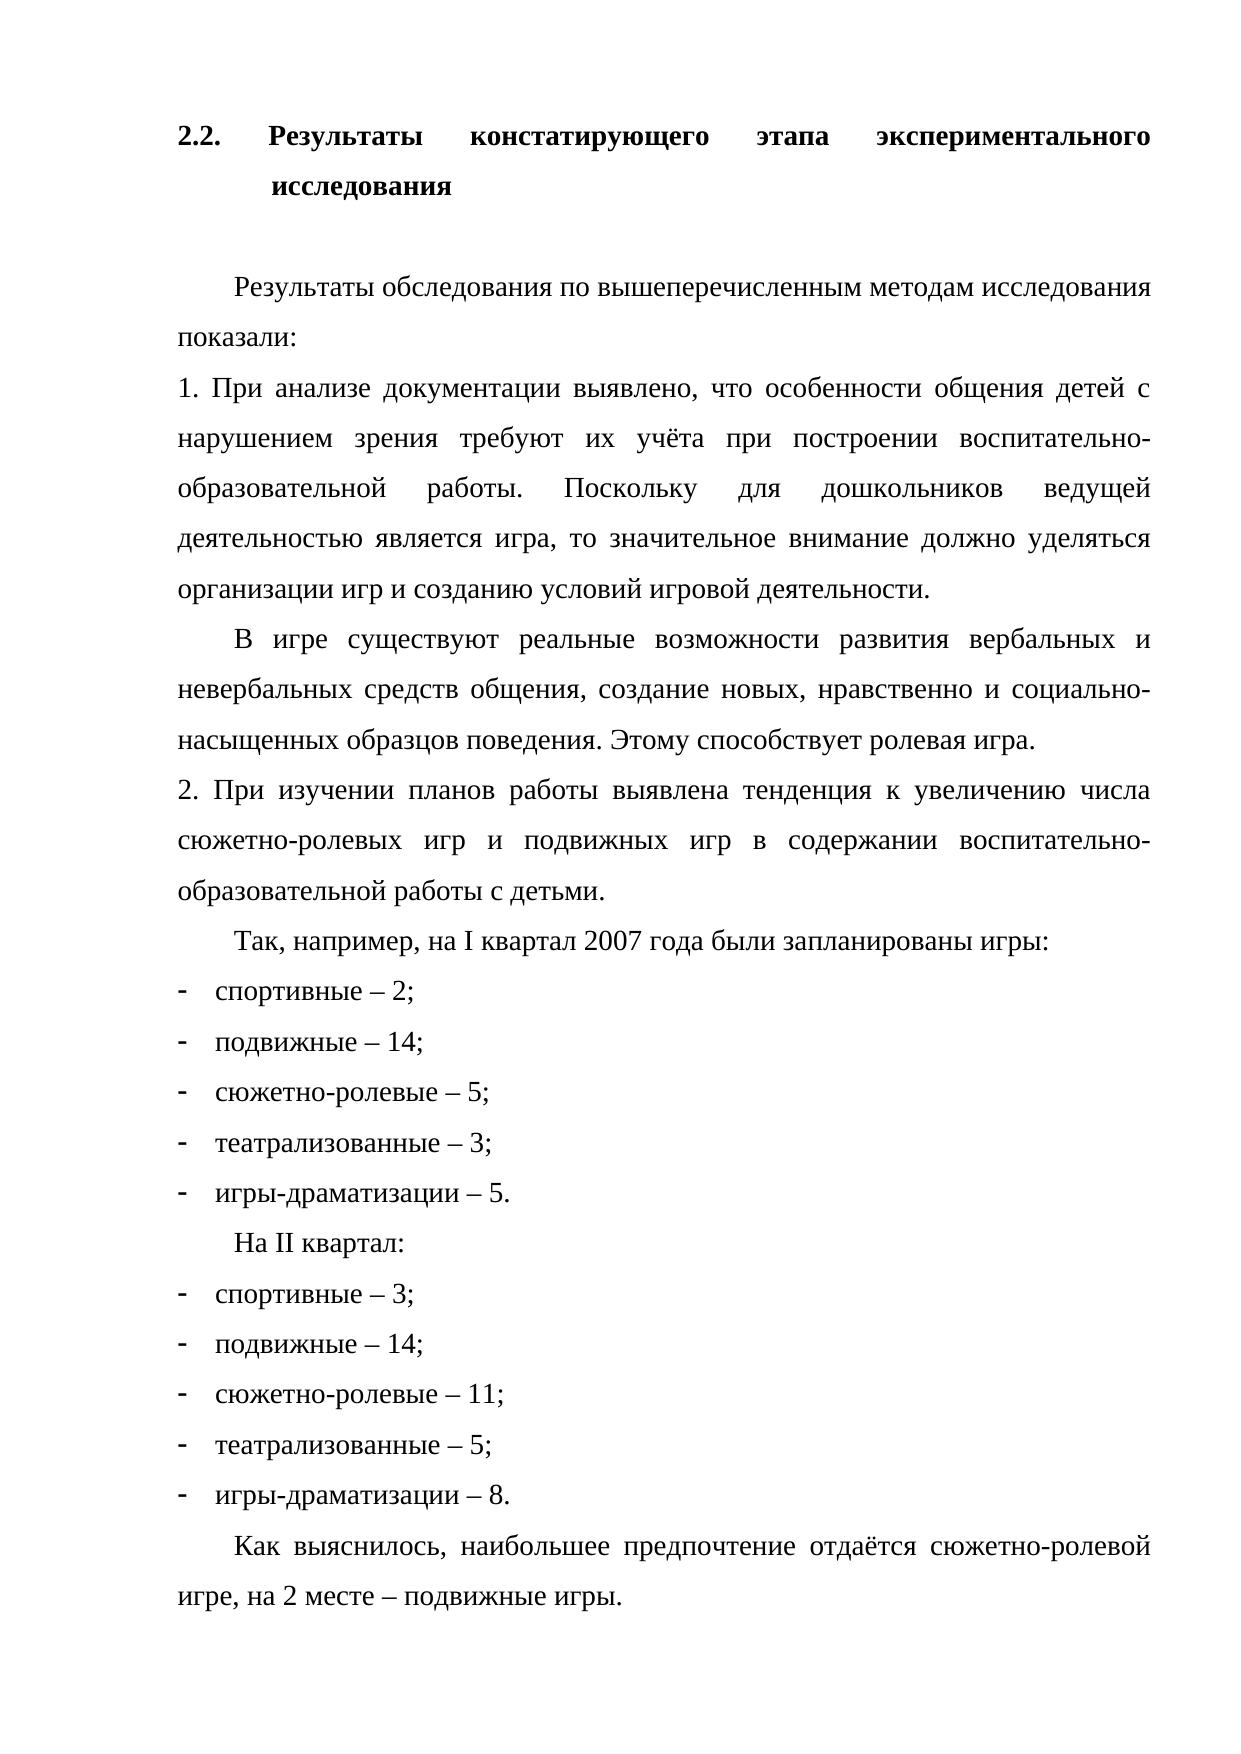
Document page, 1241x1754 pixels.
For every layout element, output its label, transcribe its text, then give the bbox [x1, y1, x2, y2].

list спортивные – 2; [177, 973, 1152, 1007]
list игры-драматизации – 8. [177, 1477, 1152, 1511]
list игры-драматизации – 5. [177, 1175, 1152, 1209]
text Как выяснилось, наибольшее предпочтение отдаётся сюжетно-ролевой игре, на 2 месте – подвижные игры. [177, 1528, 1152, 1612]
text В игре существуют реальные возможности развития вербальных и невербальных средств общения, создание новых, нравственно и социально-насыщенных образцов поведения. Этому способствует ролевая игра. [177, 621, 1152, 755]
list театрализованные – 5; [177, 1427, 1152, 1461]
text 2. При изучении планов работы выявлена тенденция к увеличению числа сюжетно-ролевых игр и подвижных игр в содержании воспитательно-образовательной работы с детьми. [177, 772, 1152, 906]
list подвижные – 14; [177, 1024, 1152, 1057]
list театрализованные – 3; [177, 1125, 1152, 1158]
list сюжетно-ролевые – 11; [177, 1377, 1152, 1410]
text Так, например, на I квартал 2007 года были запланированы игры: [177, 923, 1152, 957]
text 2.2. Результаты констатирующего этапа экспериментального исследования [177, 118, 1152, 202]
list спортивные – 3; [177, 1276, 1152, 1309]
list подвижные – 14; [177, 1326, 1152, 1360]
text 1. При анализе документации выявлено, что особенности общения детей с нарушением зрения требуют их учёта при построении воспитательно-образовательной работы. Поскольку для дошкольников ведущей деятельностью является игра, то значительное внимание должно уделяться организации игр и созданию условий игровой деятельности. [177, 370, 1152, 604]
list сюжетно-ролевые – 5; [177, 1074, 1152, 1108]
text На II квартал: [177, 1226, 1152, 1259]
text Результаты обследования по вышеперечисленным методам исследования показали: [177, 269, 1152, 353]
